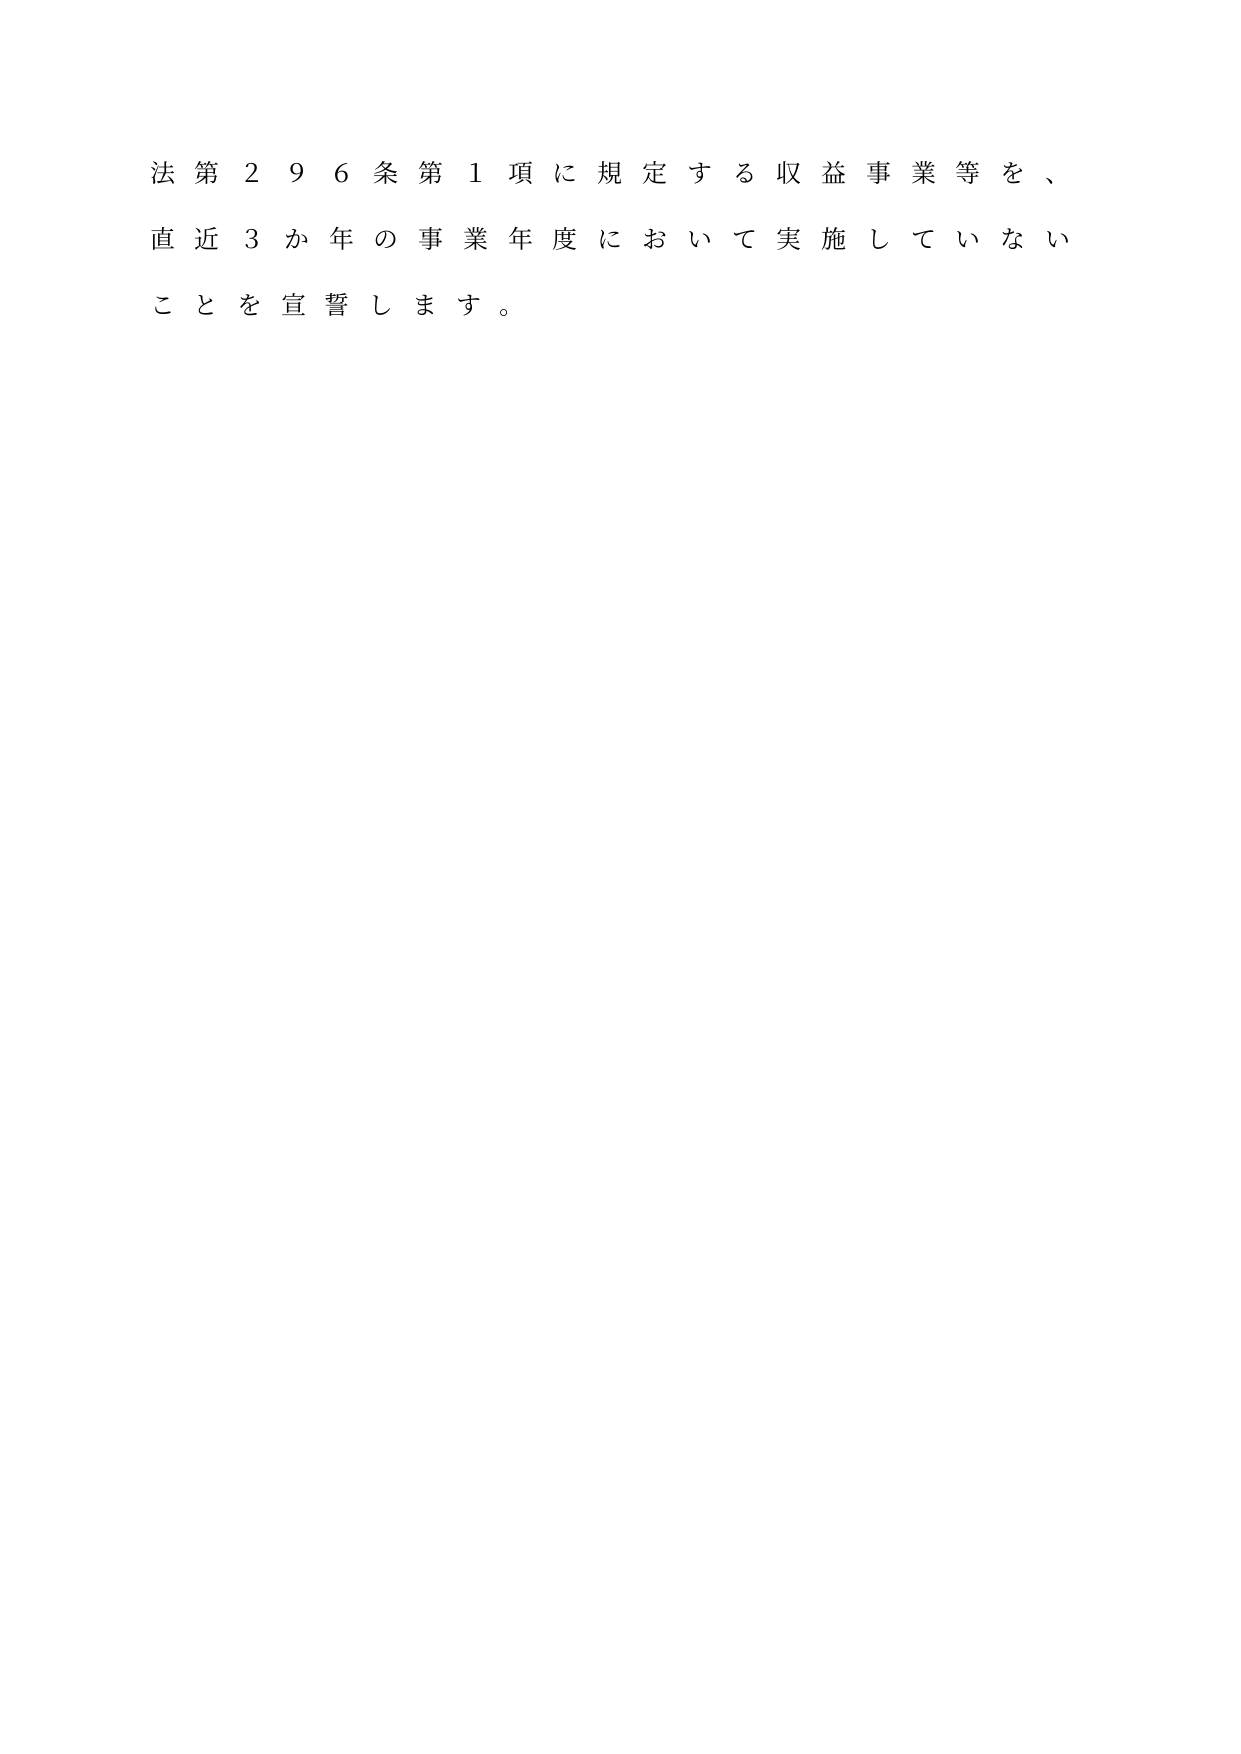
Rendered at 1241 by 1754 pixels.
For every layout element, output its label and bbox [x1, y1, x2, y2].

text [150, 139, 1090, 337]
